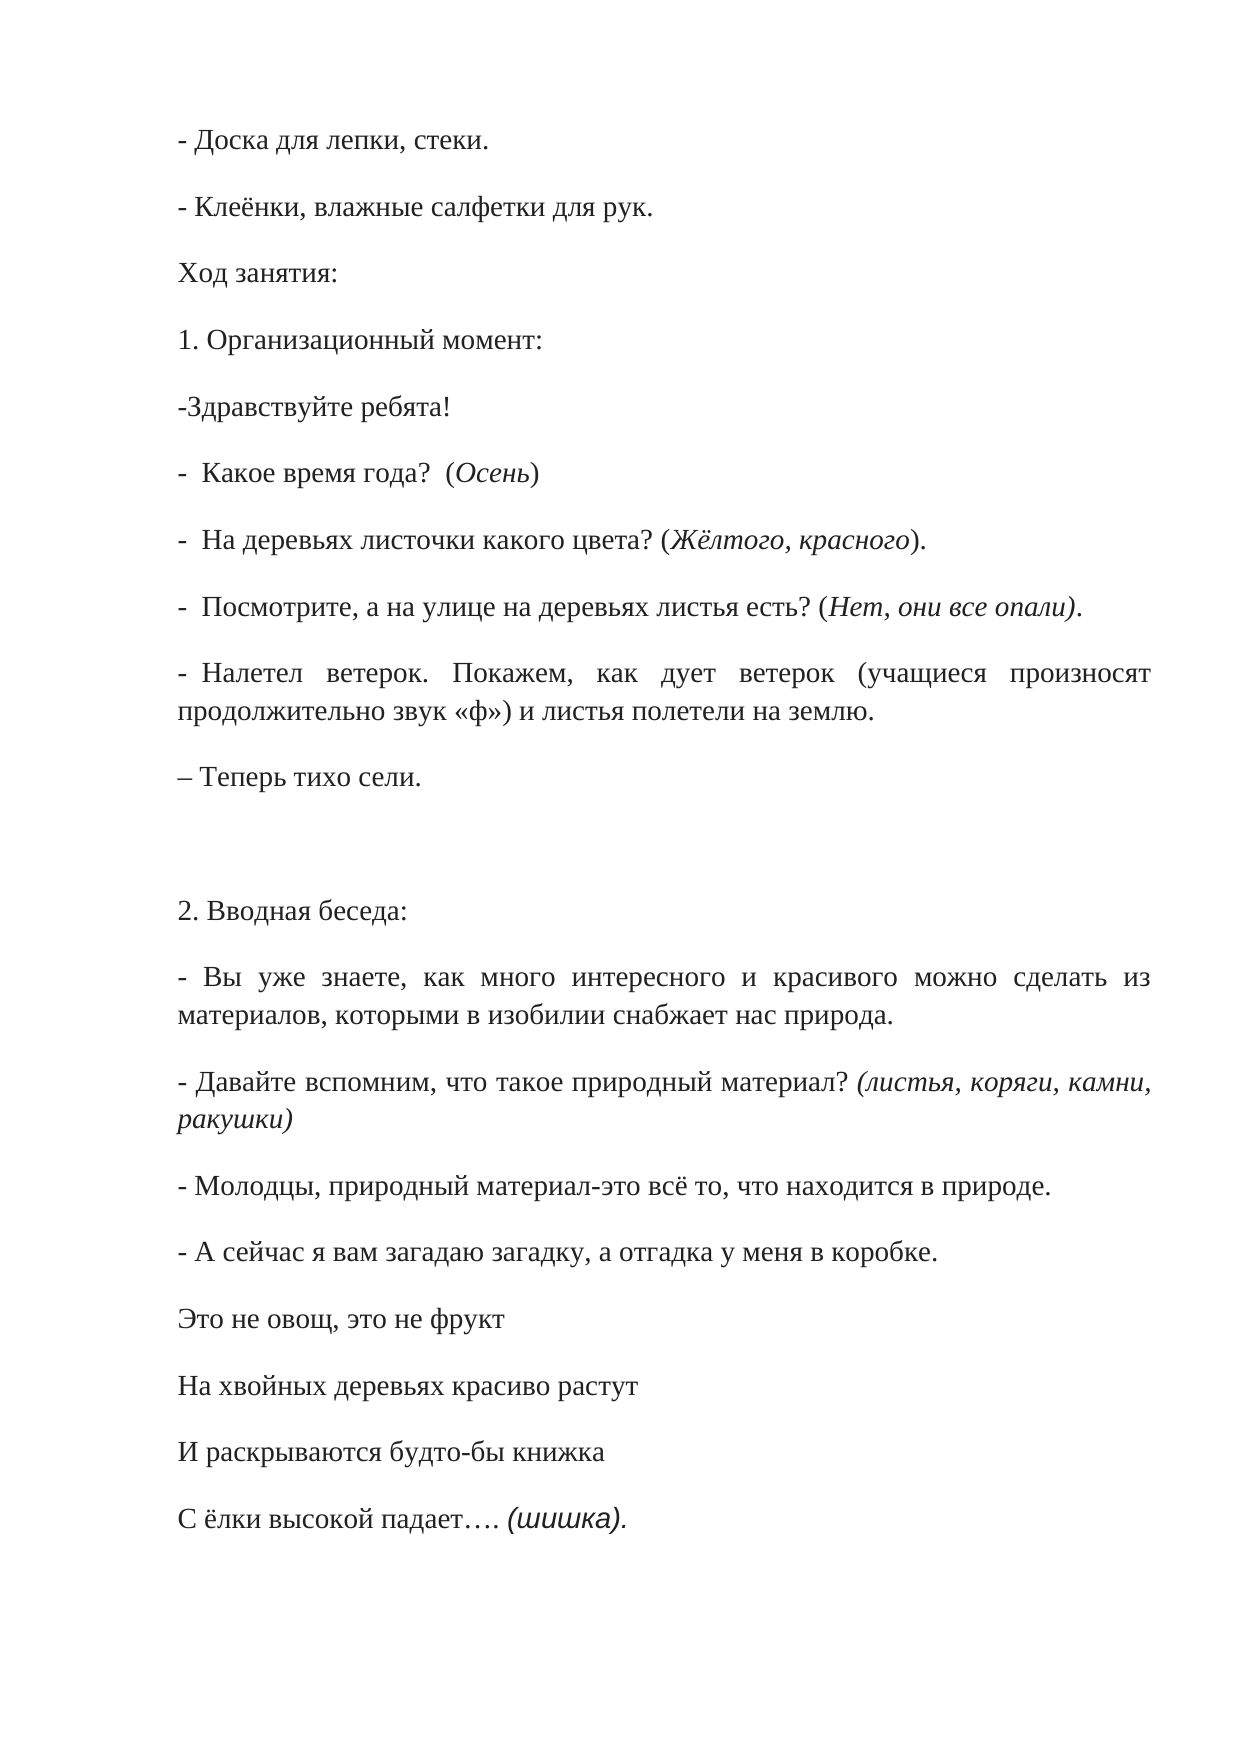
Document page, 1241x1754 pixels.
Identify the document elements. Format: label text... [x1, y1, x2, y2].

text 1. Организационный момент: [177, 318, 1152, 356]
text – Теперь тихо сели. [177, 756, 1152, 793]
text На хвойных деревьях красиво растут [177, 1364, 1152, 1401]
text -Здравствуйте ребята! [177, 385, 1152, 422]
text - Посмотрите, а на улице на деревьях листья есть? (Нет, они все опали). [177, 585, 1152, 622]
text Это не овощ, это не фрукт [177, 1297, 1152, 1335]
text И раскрываются будто-бы книжка [177, 1431, 1152, 1468]
text - Какое время года? (Осень) [177, 451, 1152, 489]
text - Доска для лепки, стеки. [177, 118, 1152, 156]
text - На деревьях листочки какого цвета? (Жёлтого, красного). [177, 518, 1152, 556]
text 2. Вводная беседа: [177, 889, 1152, 926]
text - Клеёнки, влажные салфетки для рук. [177, 185, 1152, 222]
text - Молодцы, природный материал-это всё то, что находится в природе. [177, 1164, 1152, 1201]
text С ёлки высокой падает…. (шишка). [177, 1497, 1152, 1535]
text - Давайте вспомним, что такое природный материал? (листья, коряги, камни, ракушки) [177, 1060, 1152, 1135]
text Ход занятия: [177, 251, 1152, 289]
text - Налетел ветерок. Покажем, как дует ветерок (учащиеся произносят продолжительно звук «ф») и листья полетели на землю. [177, 651, 1152, 726]
text - А сейчас я вам загадаю загадку, а отгадка у меня в коробке. [177, 1231, 1152, 1268]
text - Вы уже знаете, как много интересного и красивого можно сделать из материалов, которыми в изобилии снабжает нас природа. [177, 956, 1152, 1031]
